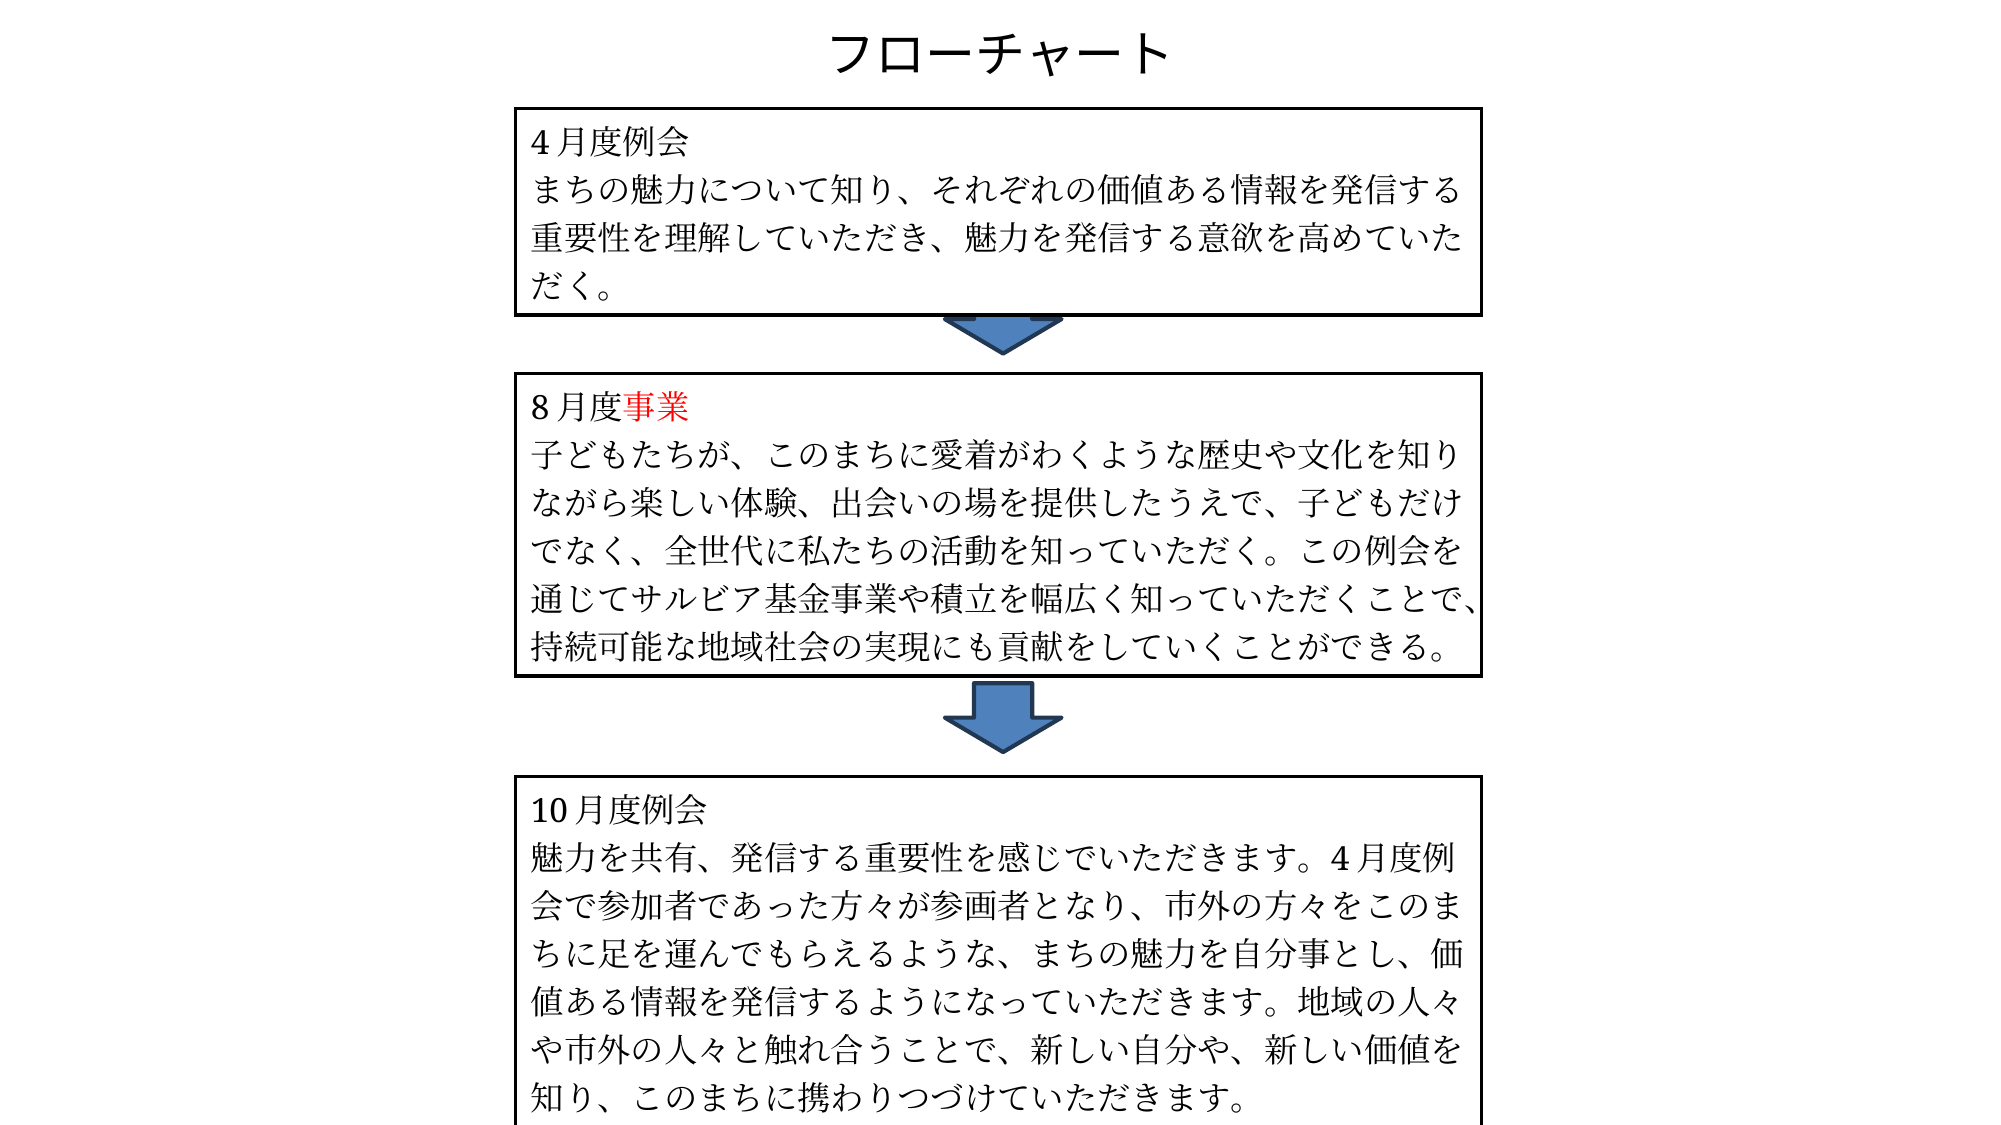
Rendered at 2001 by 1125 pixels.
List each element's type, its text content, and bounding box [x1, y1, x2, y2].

title フローチャート [289, 6, 1710, 89]
